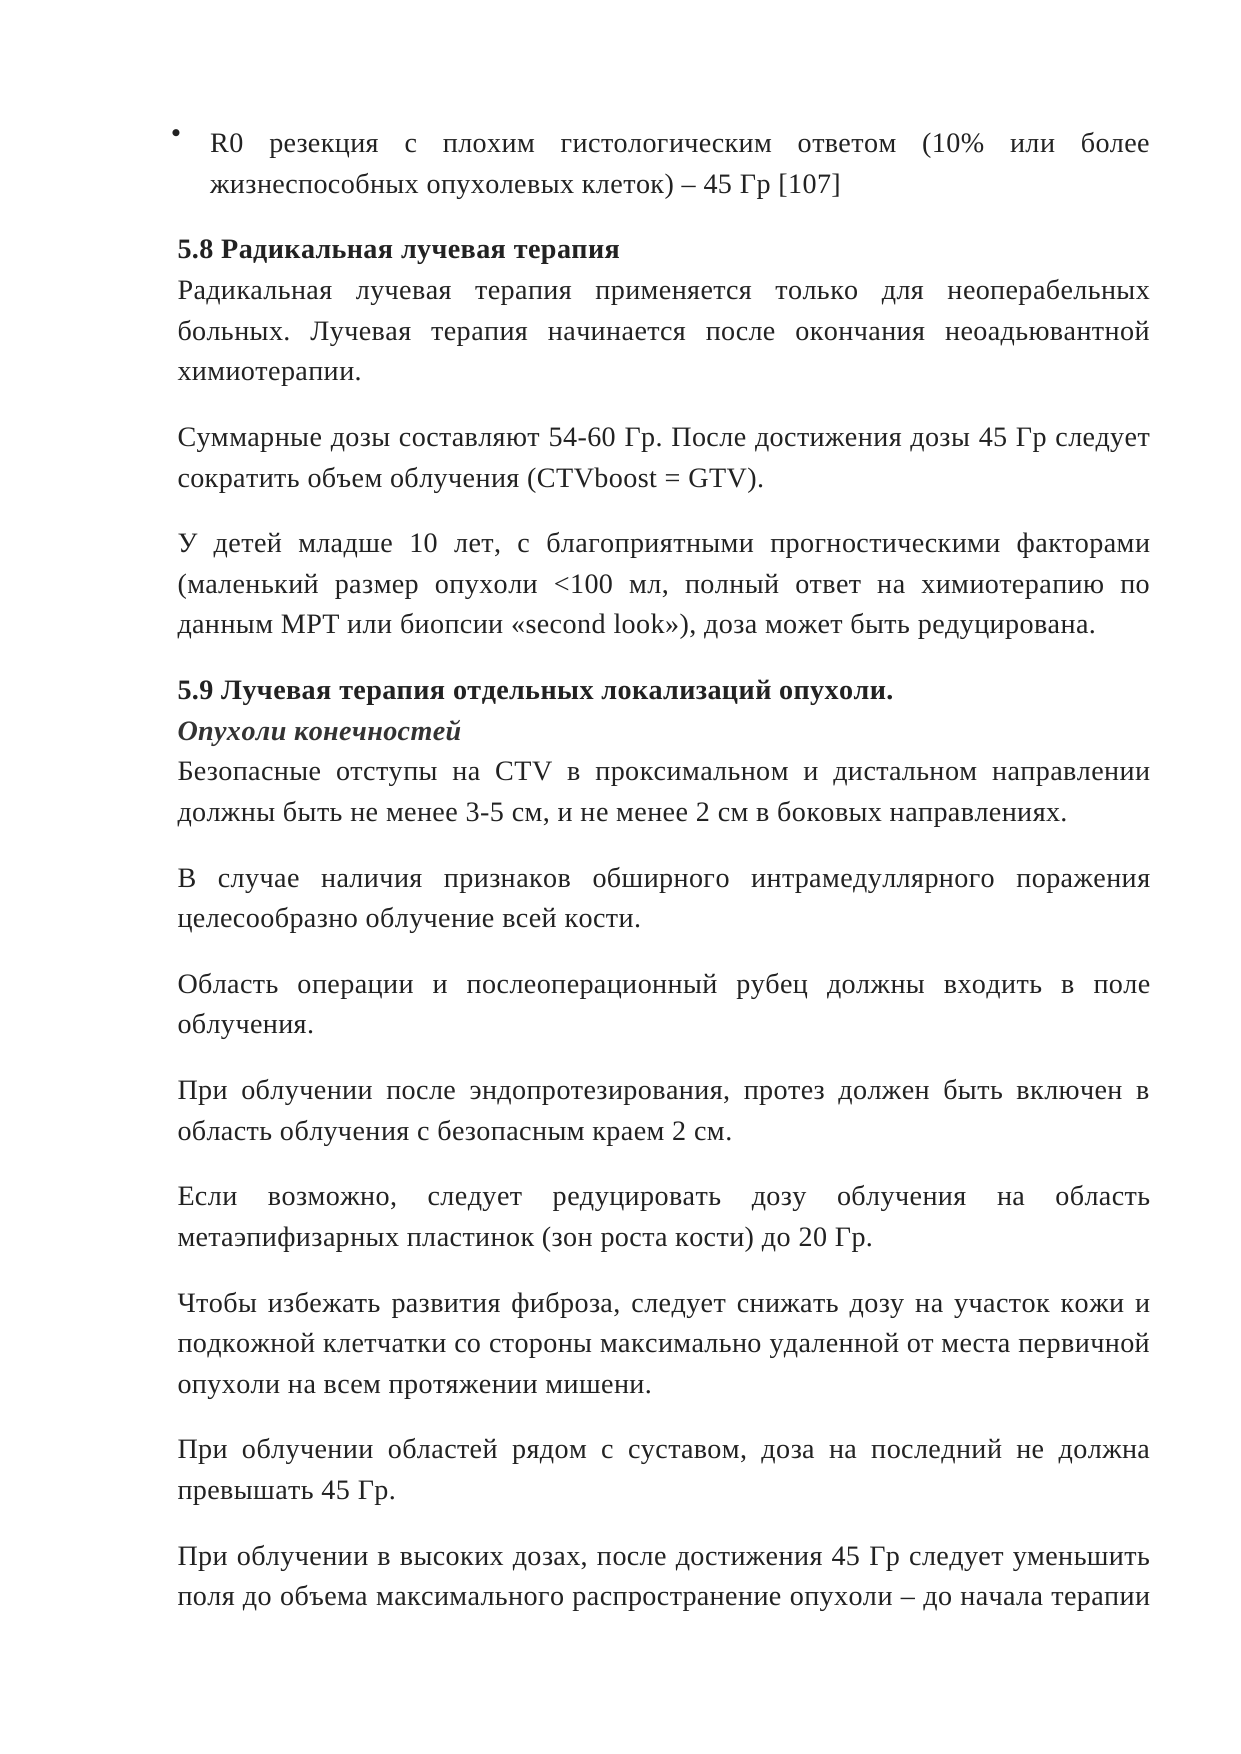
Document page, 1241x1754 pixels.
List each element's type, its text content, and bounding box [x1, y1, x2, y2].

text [177, 1531, 1152, 1612]
text Радикальная лучевая терапия применяется только для неоперабельных больных. Лучевая терапия начинается после окончания неоадьювантной химиотерапии. [177, 265, 1152, 387]
text Безопасные отступы на CTV в проксимальном и дистальном направлении должны быть не менее 3-5 см, и не менее 2 см в боковых направлениях. [177, 746, 1152, 827]
list R0 резекция с плохим гистологическим ответом (10% или более жизнеспособных опухолевых клеток) – 45 Гр [107] [172, 118, 1152, 199]
text При облучении областей рядом с суставом, доза на последний не должна превышать 45 Гр. [177, 1424, 1152, 1506]
text Область операции и послеоперационный рубец должны входить в поле облучения. [177, 959, 1152, 1040]
text 5.8 Радикальная лучевая терапия [177, 224, 1152, 265]
text В случае наличия признаков обширного интрамедуллярного поражения целесообразно облучение всей кости. [177, 852, 1152, 934]
text Опухоли конечностей [177, 706, 1152, 746]
text У детей младше 10 лет, с благоприятными прогностическими факторами (маленький размер опухоли <100 мл, полный ответ на химиотерапию по данным МРТ или биопсии «second look»), доза может быть редуцирована. [177, 518, 1152, 640]
text Чтобы избежать развития фиброза, следует снижать дозу на участок кожи и подкожной клетчатки со стороны максимально удаленной от места первичной опухоли на всем протяжении мишени. [177, 1277, 1152, 1399]
text Суммарные дозы составляют 54-60 Гр. После достижения дозы 45 Гр следует сократить объем облучения (CTVboost = GTV). [177, 412, 1152, 493]
text Если возможно, следует редуцировать дозу облучения на область метаэпифизарных пластинок (зон роста кости) до 20 Гр. [177, 1171, 1152, 1252]
text 5.9 Лучевая терапия отдельных локализаций опухоли. [177, 665, 1152, 706]
text При облучении после эндопротезирования, протез должен быть включен в область облучения с безопасным краем 2 см. [177, 1065, 1152, 1146]
